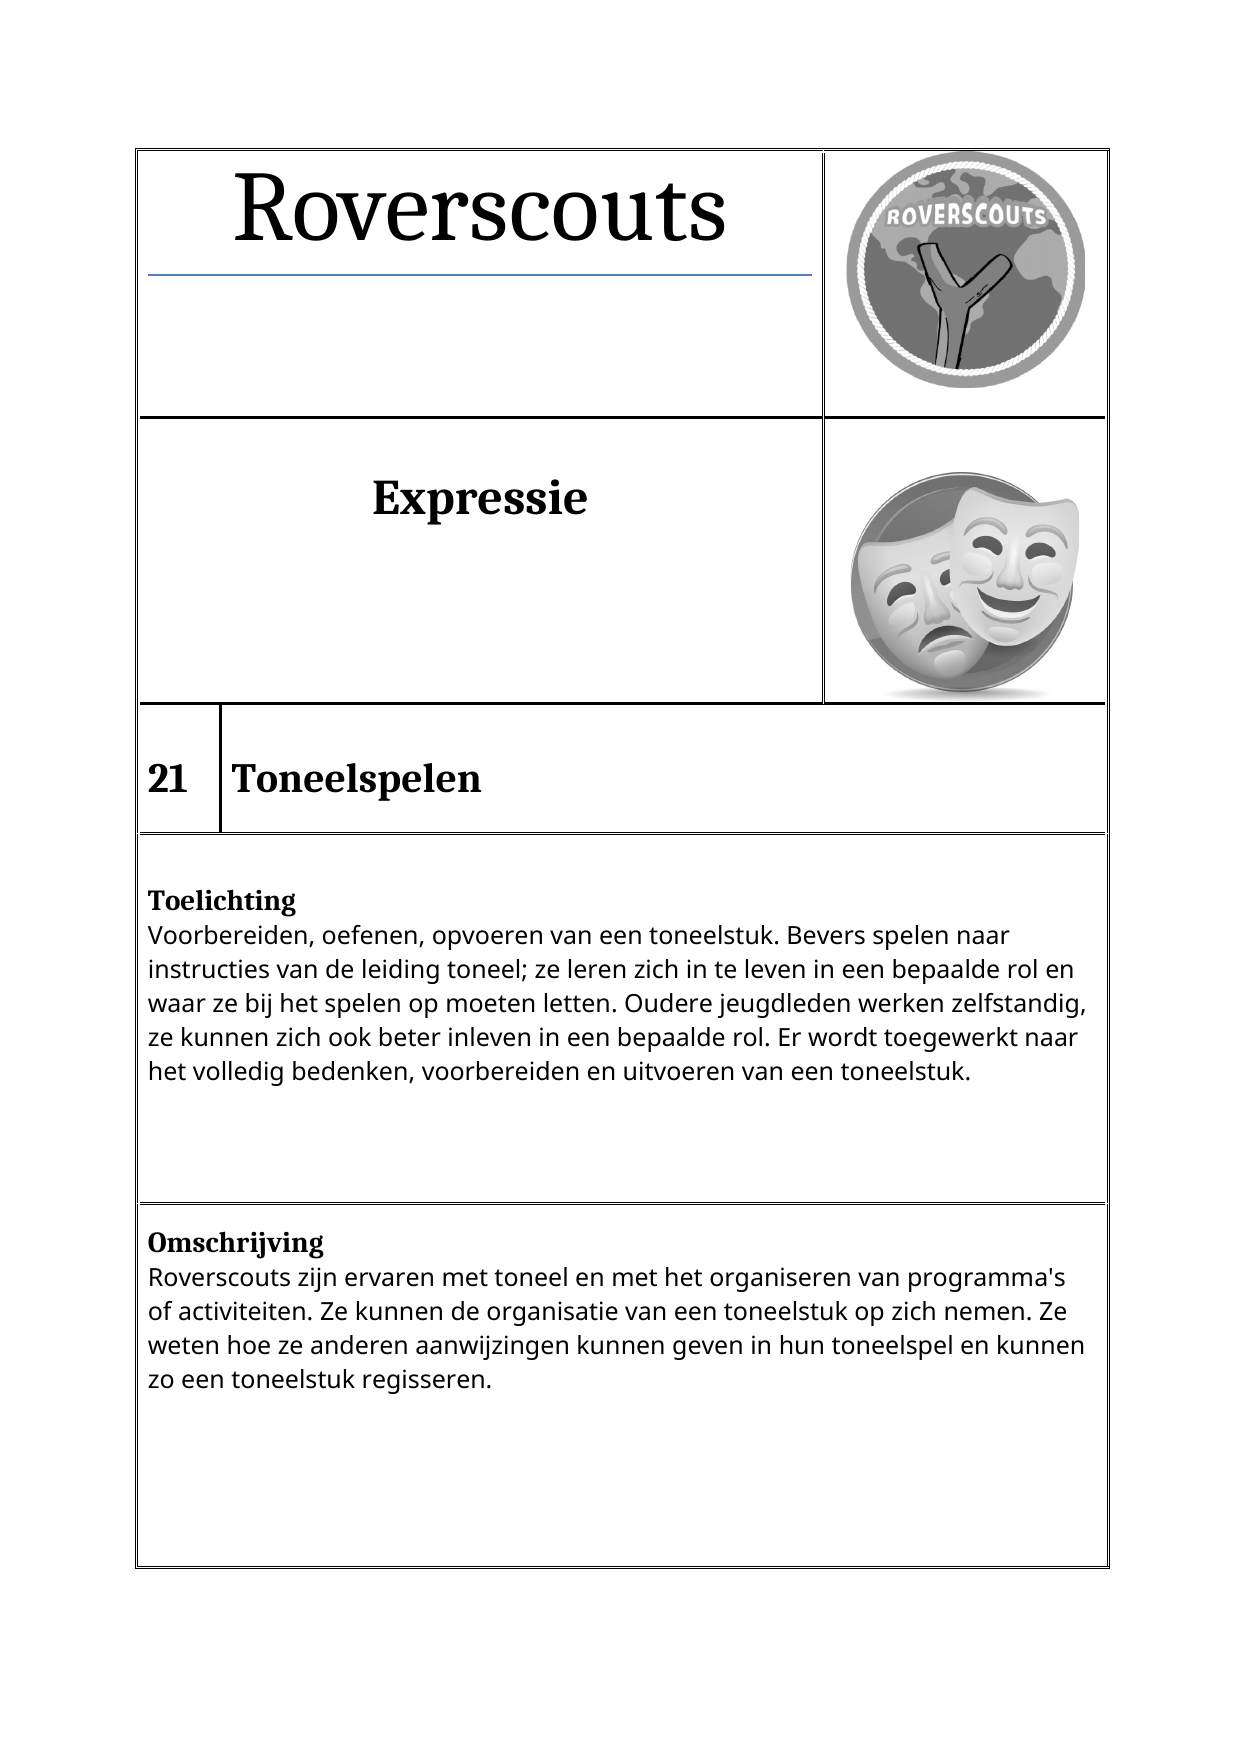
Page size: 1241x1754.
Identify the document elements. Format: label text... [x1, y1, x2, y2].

table_cell Toelichting Voorbereiden, oefenen, opvoeren van een toneelstuk. Bevers spelen naar instructies van de leiding toneel; ze leren zich in te leven in een bepaalde rol en waar ze bij het spelen op moeten letten. Oudere jeugdleden werken zelfstandig, ze kunnen zich ook beter inleven in een bepaalde rol. Er wordt toegewerkt naar het volledig bedenken, voorbereiden en uitvoeren van een toneelstuk. [136, 832, 1108, 1202]
table_cell Expressie [138, 416, 822, 702]
table_cell Toneelspelen [222, 702, 1107, 832]
table_cell Omschrijving Roverscouts zijn ervaren met toneel en met het organiseren van programma's of activiteiten. Ze kunnen de organisatie van een toneelstuk op zich nemen. Ze weten hoe ze anderen aanwijzingen kunnen geven in hun toneelspel en kunnen zo een toneelstuk regisseren. [136, 1202, 1108, 1566]
table_header Roverscouts [138, 151, 824, 416]
table_cell [825, 416, 1107, 702]
table_header [824, 151, 1107, 416]
picture [850, 472, 1080, 702]
table_cell 21 [138, 702, 219, 832]
